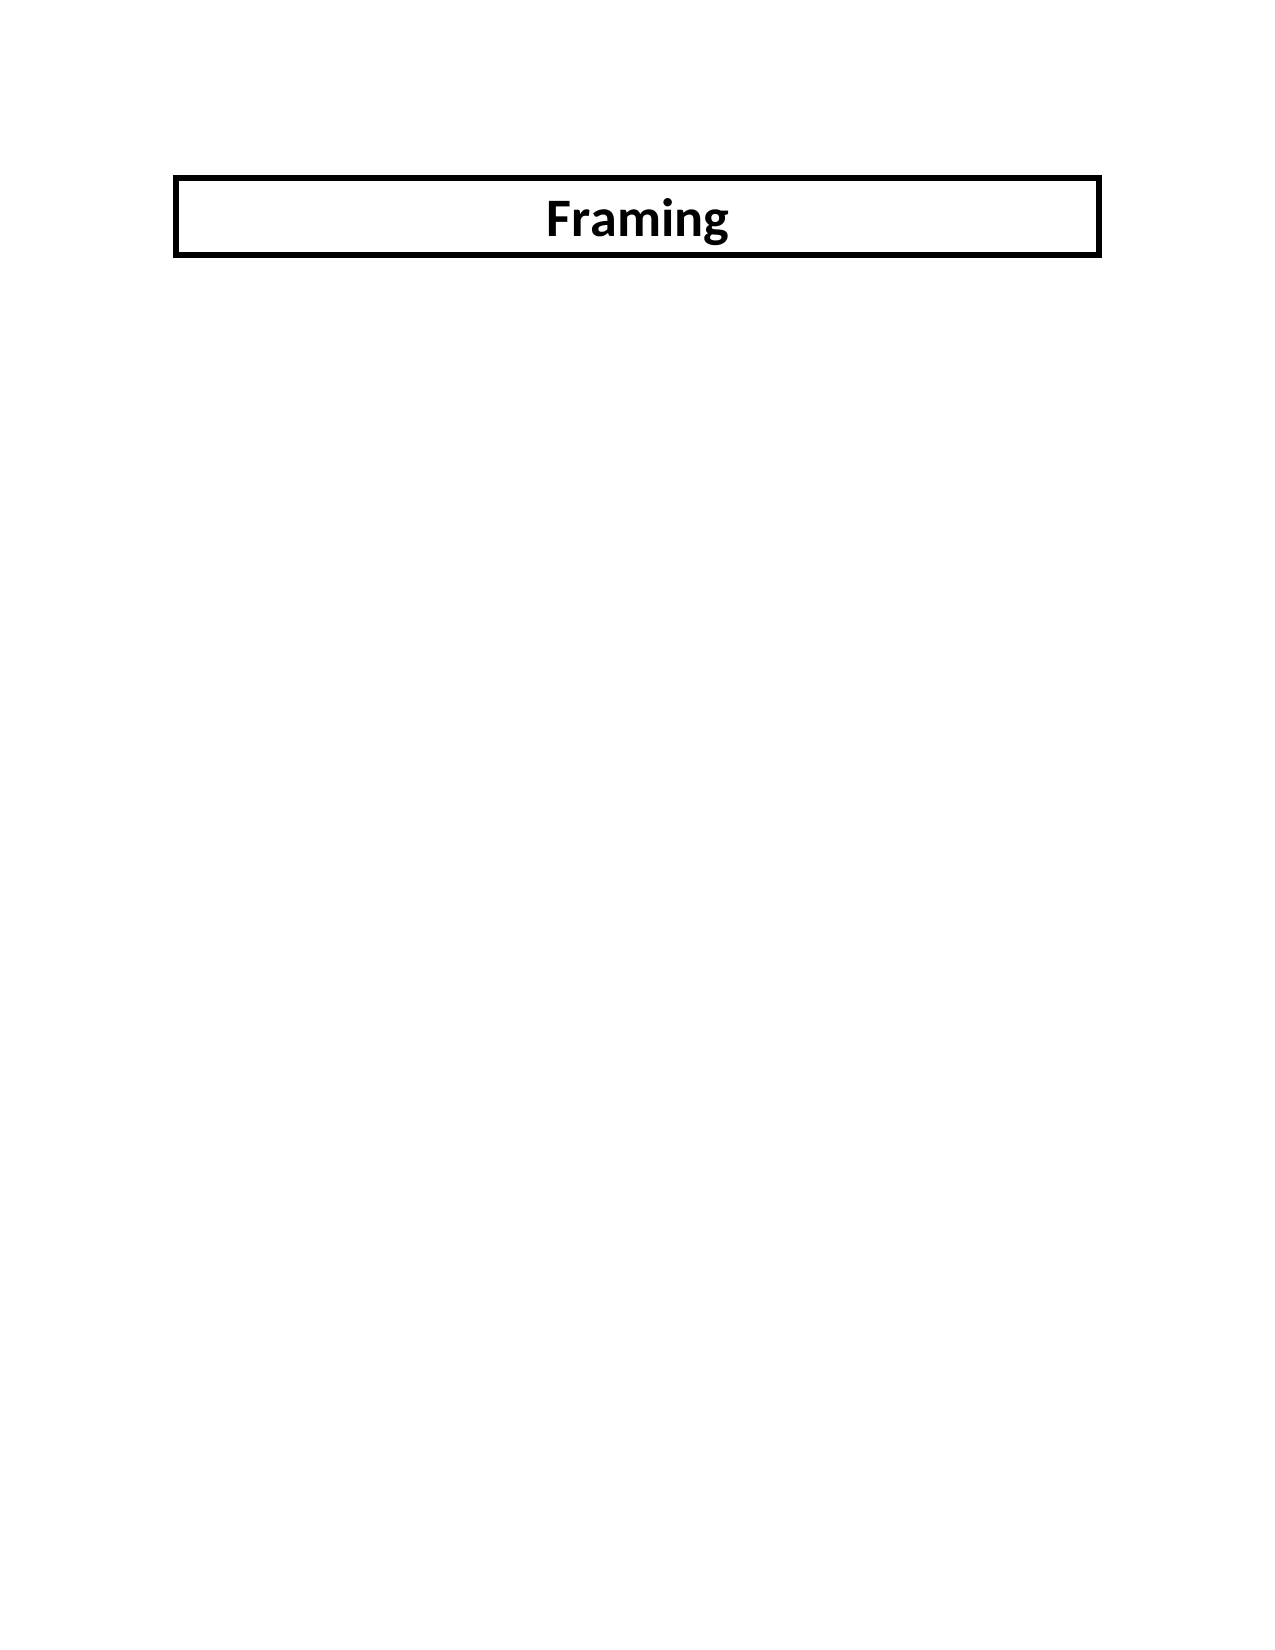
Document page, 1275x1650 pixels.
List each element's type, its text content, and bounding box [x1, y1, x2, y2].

subtitle Framing [179, 181, 1096, 252]
